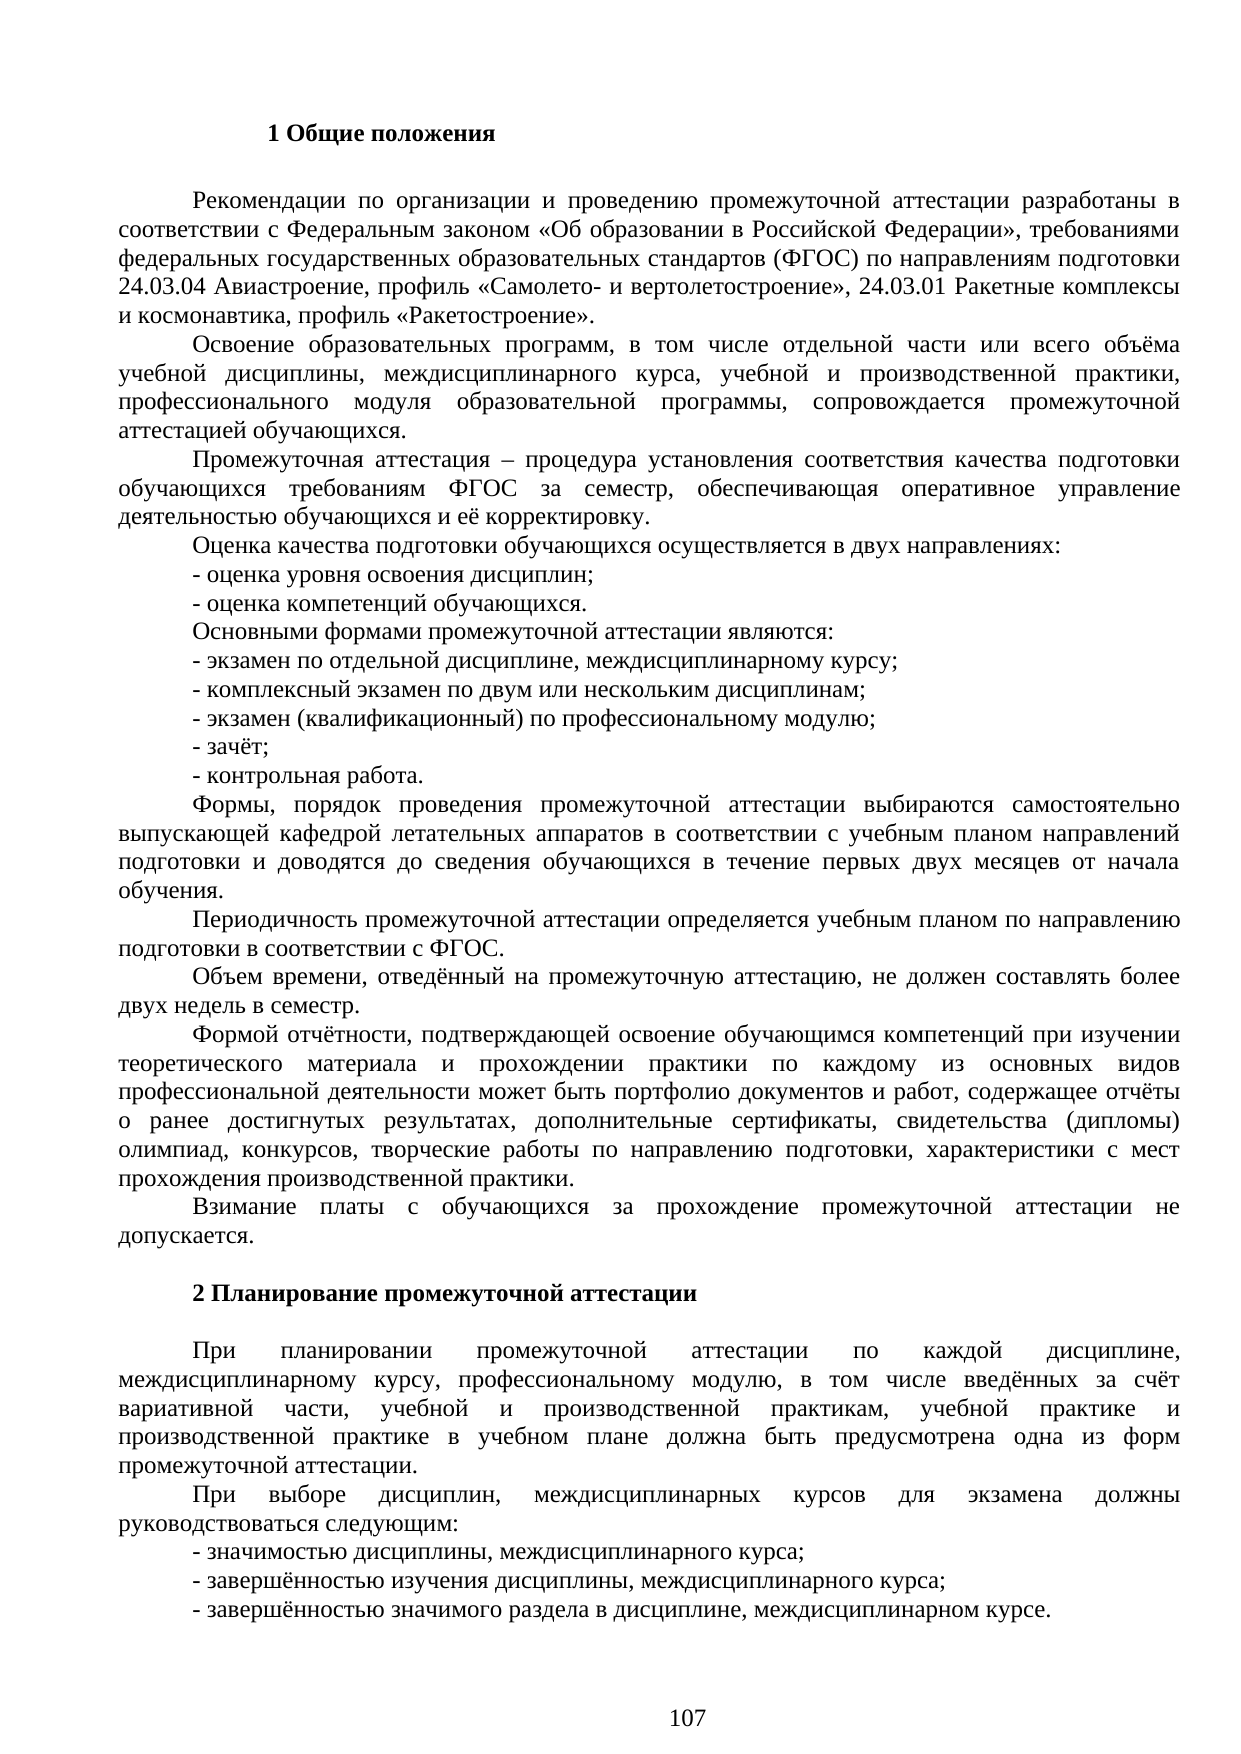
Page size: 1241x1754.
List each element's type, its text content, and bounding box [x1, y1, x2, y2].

text - значимостью дисциплины, междисциплинарного курса; [118, 1536, 1181, 1565]
text Формой отчётности, подтверждающей освоение обучающимся компетенций при изучении теоретического материала и прохождении практики по каждому из основных видов профессиональной деятельности может быть портфолио документов и работ, содержащее отчёты о ранее достигнутых результатах, дополнительные сертификаты, свидетельства (дипломы) олимпиад, конкурсов, творческие работы по направлению подготовки, характеристики с мест прохождения производственной практики. [118, 1019, 1181, 1191]
text Объем времени, отведённый на промежуточную аттестацию, не должен составлять более двух недель в семестр. [118, 961, 1181, 1019]
text - оценка компетенций обучающихся. [118, 588, 1181, 616]
text Основными формами промежуточной аттестации являются: [118, 616, 1181, 645]
text - экзамен (квалификационный) по профессиональному модулю; [118, 703, 1181, 731]
text - оценка уровня освоения дисциплин; [118, 559, 1181, 588]
text При планировании промежуточной аттестации по каждой дисциплине, междисциплинарному курсу, профессиональному модулю, в том числе введённых за счёт вариативной части, учебной и производственной практикам, учебной практике и производственной практике в учебном плане должна быть предусмотрена одна из форм промежуточной аттестации. [118, 1335, 1181, 1479]
text - зачёт; [118, 731, 1181, 760]
text - завершённостью значимого раздела в дисциплине, междисциплинарном курсе. [118, 1594, 1181, 1623]
text 2 Планирование промежуточной аттестации [118, 1278, 1181, 1306]
text Промежуточная аттестация – процедура установления соответствия качества подготовки обучающихся требованиям ФГОС за семестр, обеспечивающая оперативное управление деятельностью обучающихся и её корректировку. [118, 444, 1181, 530]
text - завершённостью изучения дисциплины, междисциплинарного курса; [118, 1565, 1181, 1594]
text Взимание платы с обучающихся за прохождение промежуточной аттестации не допускается. [118, 1191, 1181, 1249]
text - контрольная работа. [118, 760, 1181, 789]
text Оценка качества подготовки обучающихся осуществляется в двух направлениях: [118, 530, 1181, 559]
text Рекомендации по организации и проведению промежуточной аттестации разработаны в соответствии с Федеральным законом «Об образовании в Российской Федерации», требованиями федеральных государственных образовательных стандартов (ФГОС) по направлениям подготовки 24.03.04 Авиастроение, профиль «Самолето- и вертолетостроение», 24.03.01 Ракетные комплексы и космонавтика, профиль «Ракетостроение». [118, 185, 1181, 329]
text При выборе дисциплин, междисциплинарных курсов для экзамена должны руководствоваться следующим: [118, 1479, 1181, 1536]
text - экзамен по отдельной дисциплине, междисциплинарному курсу; [118, 645, 1181, 674]
text Формы, порядок проведения промежуточной аттестации выбираются самостоятельно выпускающей кафедрой летательных аппаратов в соответствии с учебным планом направлений подготовки и доводятся до сведения обучающихся в течение первых двух месяцев от начала обучения. [118, 789, 1181, 904]
text Освоение образовательных программ, в том числе отдельной части или всего объёма учебной дисциплины, междисциплинарного курса, учебной и производственной практики, профессионального модуля образовательной программы, сопровождается промежуточной аттестацией обучающихся. [118, 329, 1181, 444]
text 1 Общие положения [118, 118, 1181, 147]
text Периодичность промежуточной аттестации определяется учебным планом по направлению подготовки в соответствии с ФГОС. [118, 904, 1181, 961]
text - комплексный экзамен по двум или нескольким дисциплинам; [118, 674, 1181, 703]
